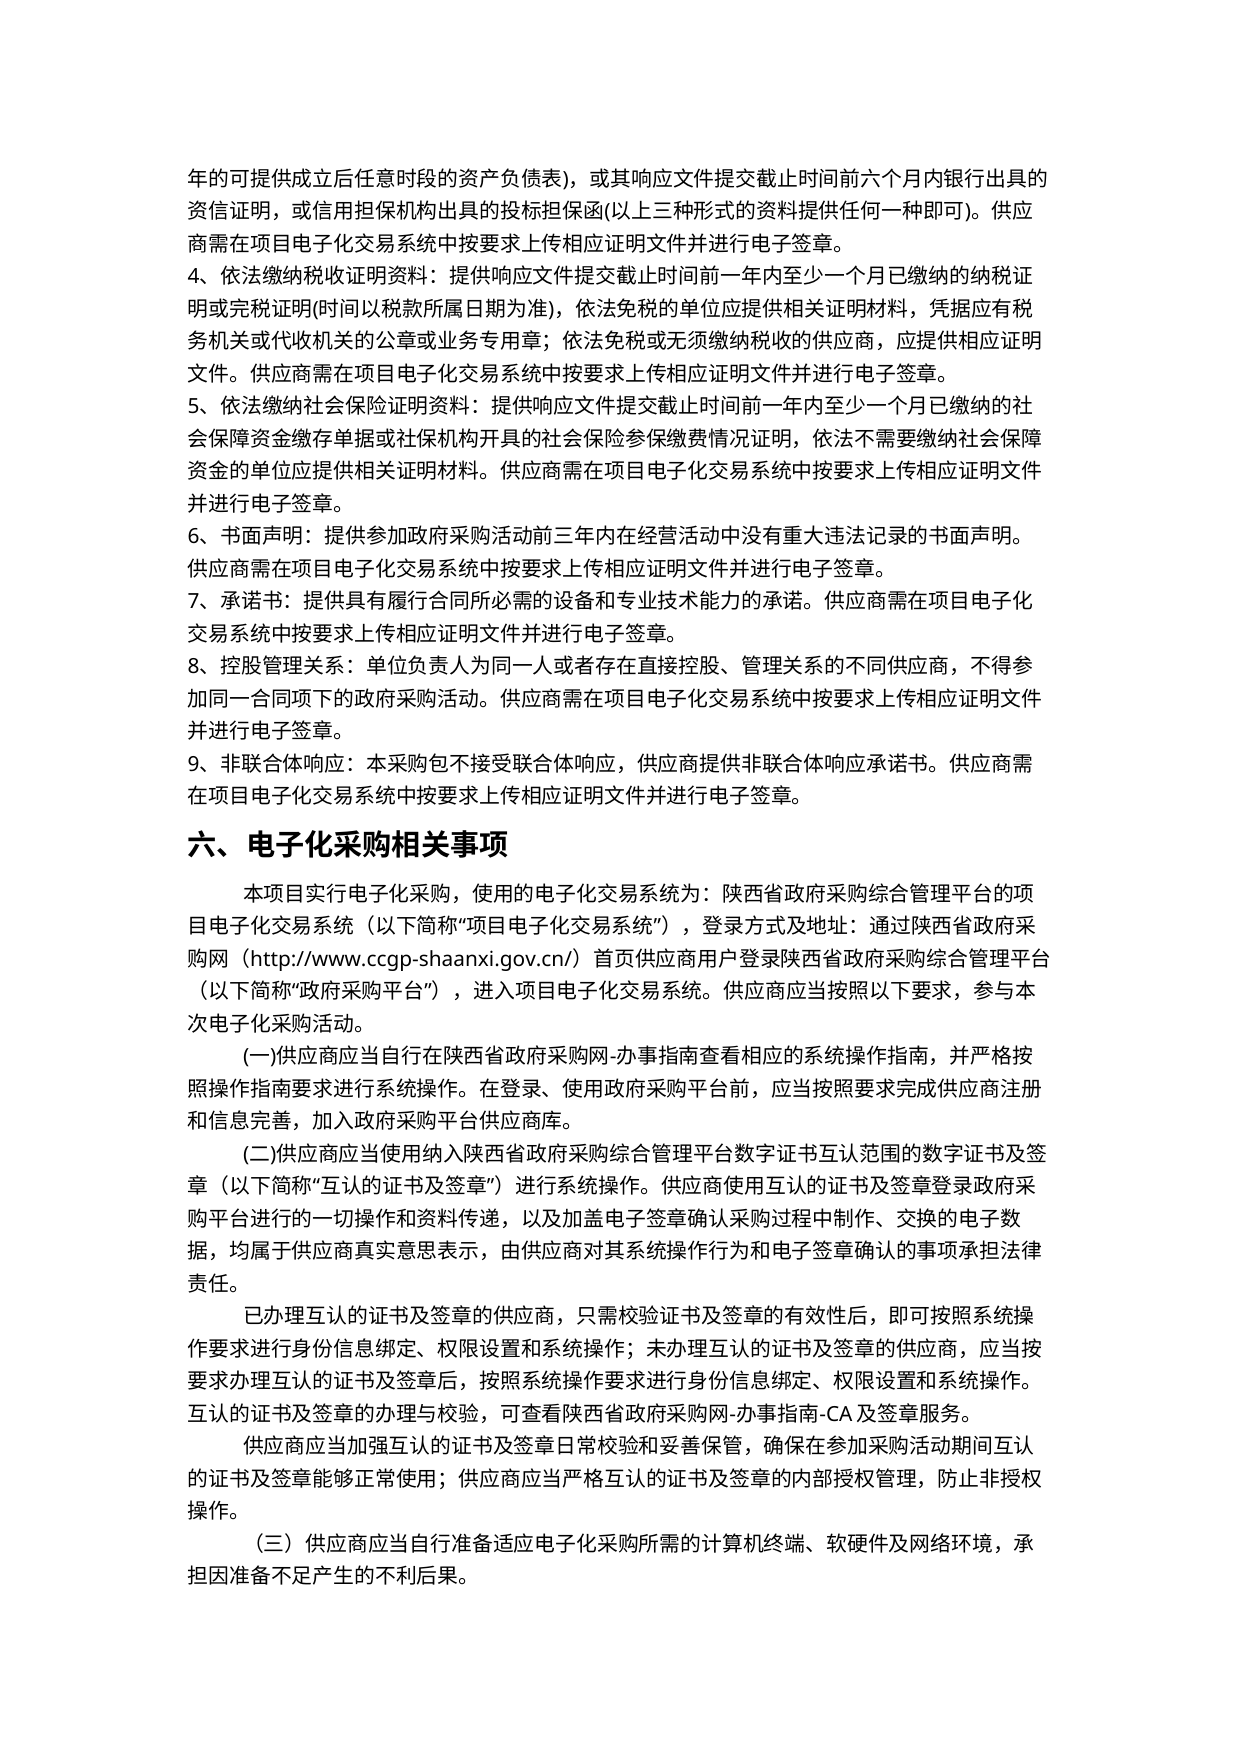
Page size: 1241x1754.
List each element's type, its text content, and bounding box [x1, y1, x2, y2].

text 本项目实行电子化采购，使用的电子化交易系统为：陕西省政府采购综合管理平台的项目电子化交易系统（以下简称“项目电子化交易系统”），登录方式及地址：通过陕西省政府采购网（http://www.ccgp-shaanxi.gov.cn/）首页供应商用户登录陕西省政府采购综合管理平台（以下简称“政府采购平台”），进入项目电子化交易系统。供应商应当按照以下要求，参与本次电子化采购活动。 [187, 877, 1053, 1039]
text 9、非联合体响应：本采购包不接受联合体响应，供应商提供非联合体响应承诺书。供应商需在项目电子化交易系统中按要求上传相应证明文件并进行电子签章。 [187, 747, 1053, 812]
text 8、控股管理关系：单位负责人为同一人或者存在直接控股、管理关系的不同供应商，不得参加同一合同项下的政府采购活动。供应商需在项目电子化交易系统中按要求上传相应证明文件并进行电子签章。 [187, 649, 1053, 747]
text 6、书面声明：提供参加政府采购活动前三年内在经营活动中没有重大违法记录的书面声明。供应商需在项目电子化交易系统中按要求上传相应证明文件并进行电子签章。 [187, 519, 1053, 584]
text 4、依法缴纳税收证明资料：提供响应文件提交截止时间前一年内至少一个月已缴纳的纳税证明或完税证明(时间以税款所属日期为准)，依法免税的单位应提供相关证明材料，凭据应有税务机关或代收机关的公章或业务专用章；依法免税或无须缴纳税收的供应商，应提供相应证明文件。供应商需在项目电子化交易系统中按要求上传相应证明文件并进行电子签章。 [187, 259, 1053, 389]
text （三）供应商应当自行准备适应电子化采购所需的计算机终端、软硬件及网络环境，承担因准备不足产生的不利后果。 [187, 1527, 1053, 1592]
text (二)供应商应当使用纳入陕西省政府采购综合管理平台数字证书互认范围的数字证书及签章（以下简称“互认的证书及签章”）进行系统操作。供应商使用互认的证书及签章登录政府采购平台进行的一切操作和资料传递，以及加盖电子签章确认采购过程中制作、交换的电子数据，均属于供应商真实意思表示，由供应商对其系统操作行为和电子签章确认的事项承担法律责任。 [187, 1137, 1053, 1299]
text 供应商应当加强互认的证书及签章日常校验和妥善保管，确保在参加采购活动期间互认的证书及签章能够正常使用；供应商应当严格互认的证书及签章的内部授权管理，防止非授权操作。 [187, 1429, 1053, 1527]
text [187, 162, 1053, 259]
text 7、承诺书：提供具有履行合同所必需的设备和专业技术能力的承诺。供应商需在项目电子化交易系统中按要求上传相应证明文件并进行电子签章。 [187, 584, 1053, 649]
text (一)供应商应当自行在陕西省政府采购网-办事指南查看相应的系统操作指南，并严格按照操作指南要求进行系统操作。在登录、使用政府采购平台前，应当按照要求完成供应商注册和信息完善，加入政府采购平台供应商库。 [187, 1039, 1053, 1137]
text 5、依法缴纳社会保险证明资料：提供响应文件提交截止时间前一年内至少一个月已缴纳的社会保障资金缴存单据或社保机构开具的社会保险参保缴费情况证明，依法不需要缴纳社会保障资金的单位应提供相关证明材料。供应商需在项目电子化交易系统中按要求上传相应证明文件并进行电子签章。 [187, 389, 1053, 519]
text 已办理互认的证书及签章的供应商，只需校验证书及签章的有效性后，即可按照系统操作要求进行身份信息绑定、权限设置和系统操作；未办理互认的证书及签章的供应商，应当按要求办理互认的证书及签章后，按照系统操作要求进行身份信息绑定、权限设置和系统操作。互认的证书及签章的办理与校验，可查看陕西省政府采购网-办事指南-CA及签章服务。 [187, 1299, 1053, 1429]
text 六、电子化采购相关事项 [187, 812, 1053, 877]
